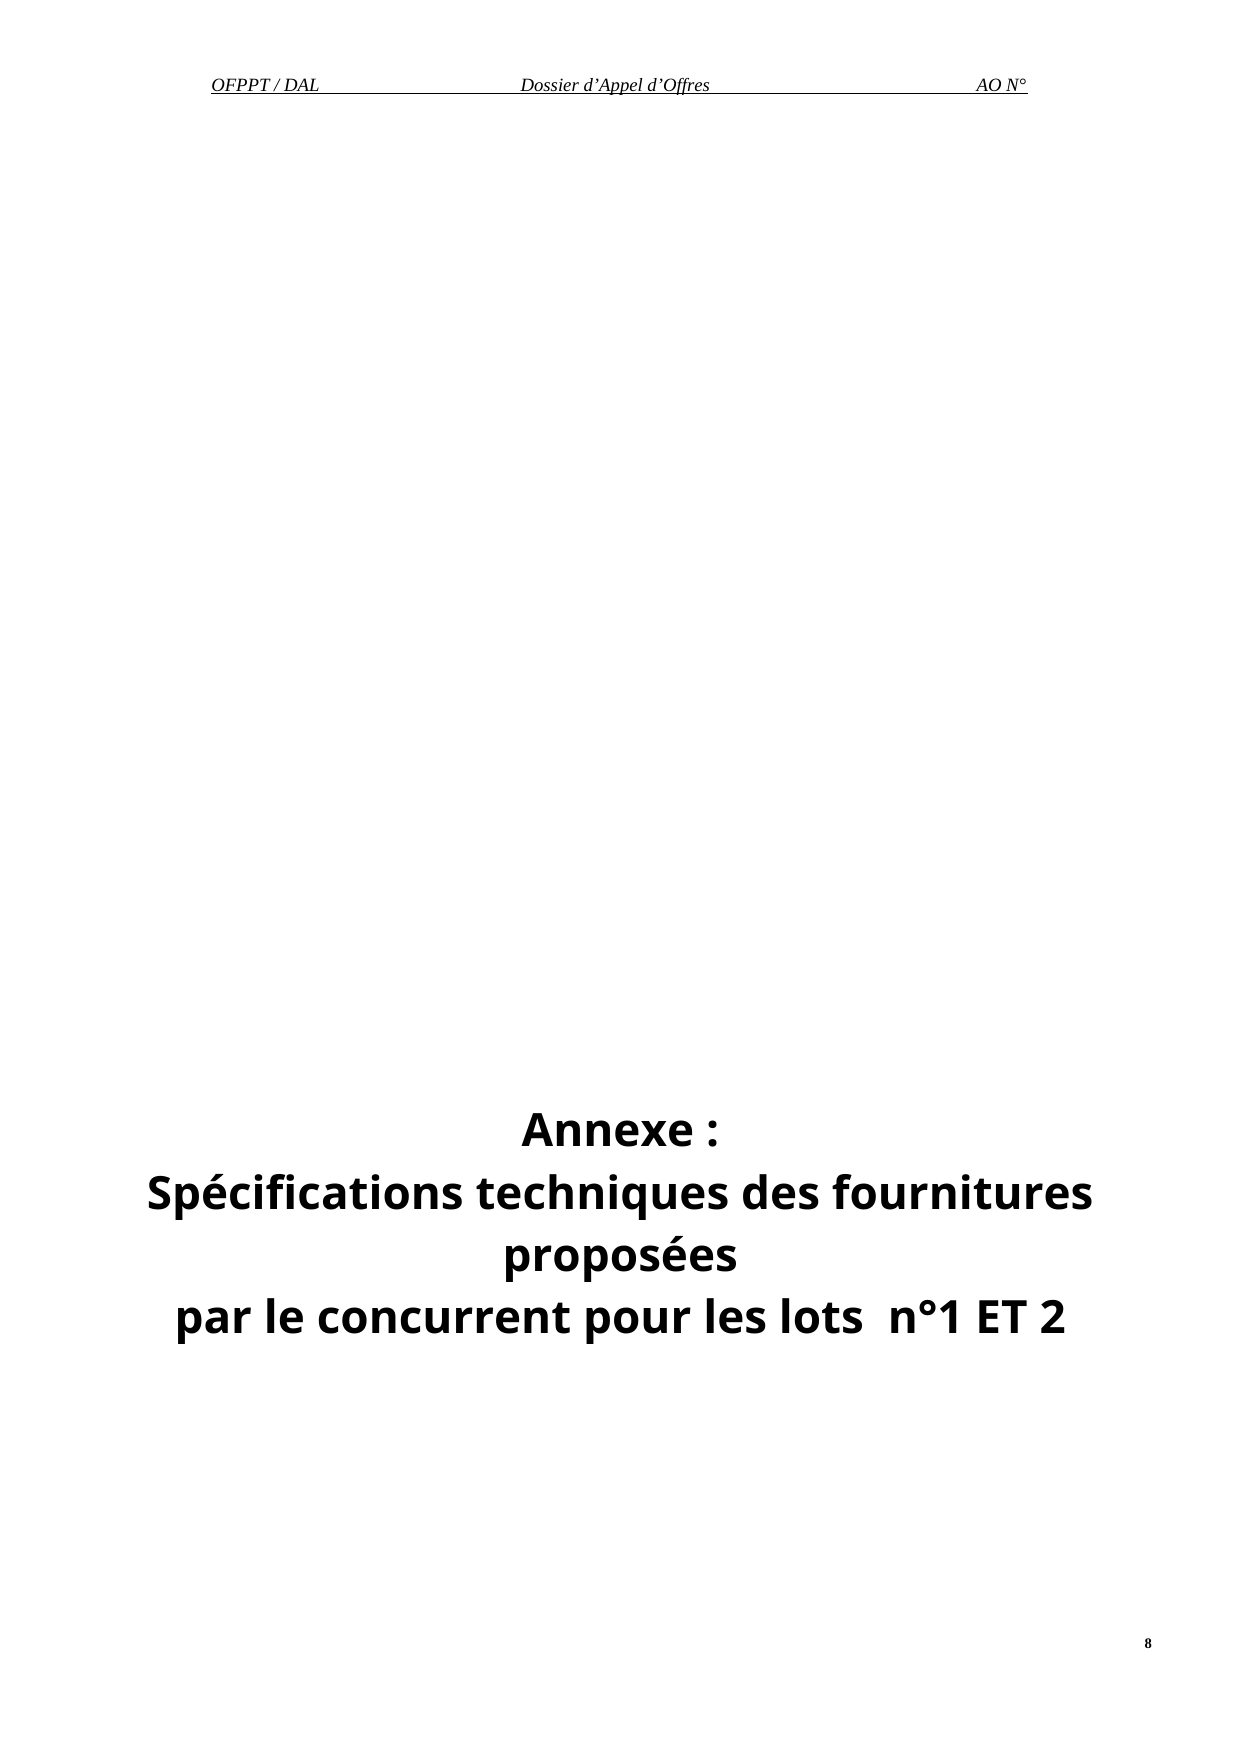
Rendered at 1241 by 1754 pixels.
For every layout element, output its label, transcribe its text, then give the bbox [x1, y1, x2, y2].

text Spécifications techniques des fournitures proposées [89, 1160, 1152, 1285]
text par le concurrent pour les lots n°1 ET 2 [89, 1285, 1152, 1347]
text Annexe : [89, 1098, 1152, 1160]
